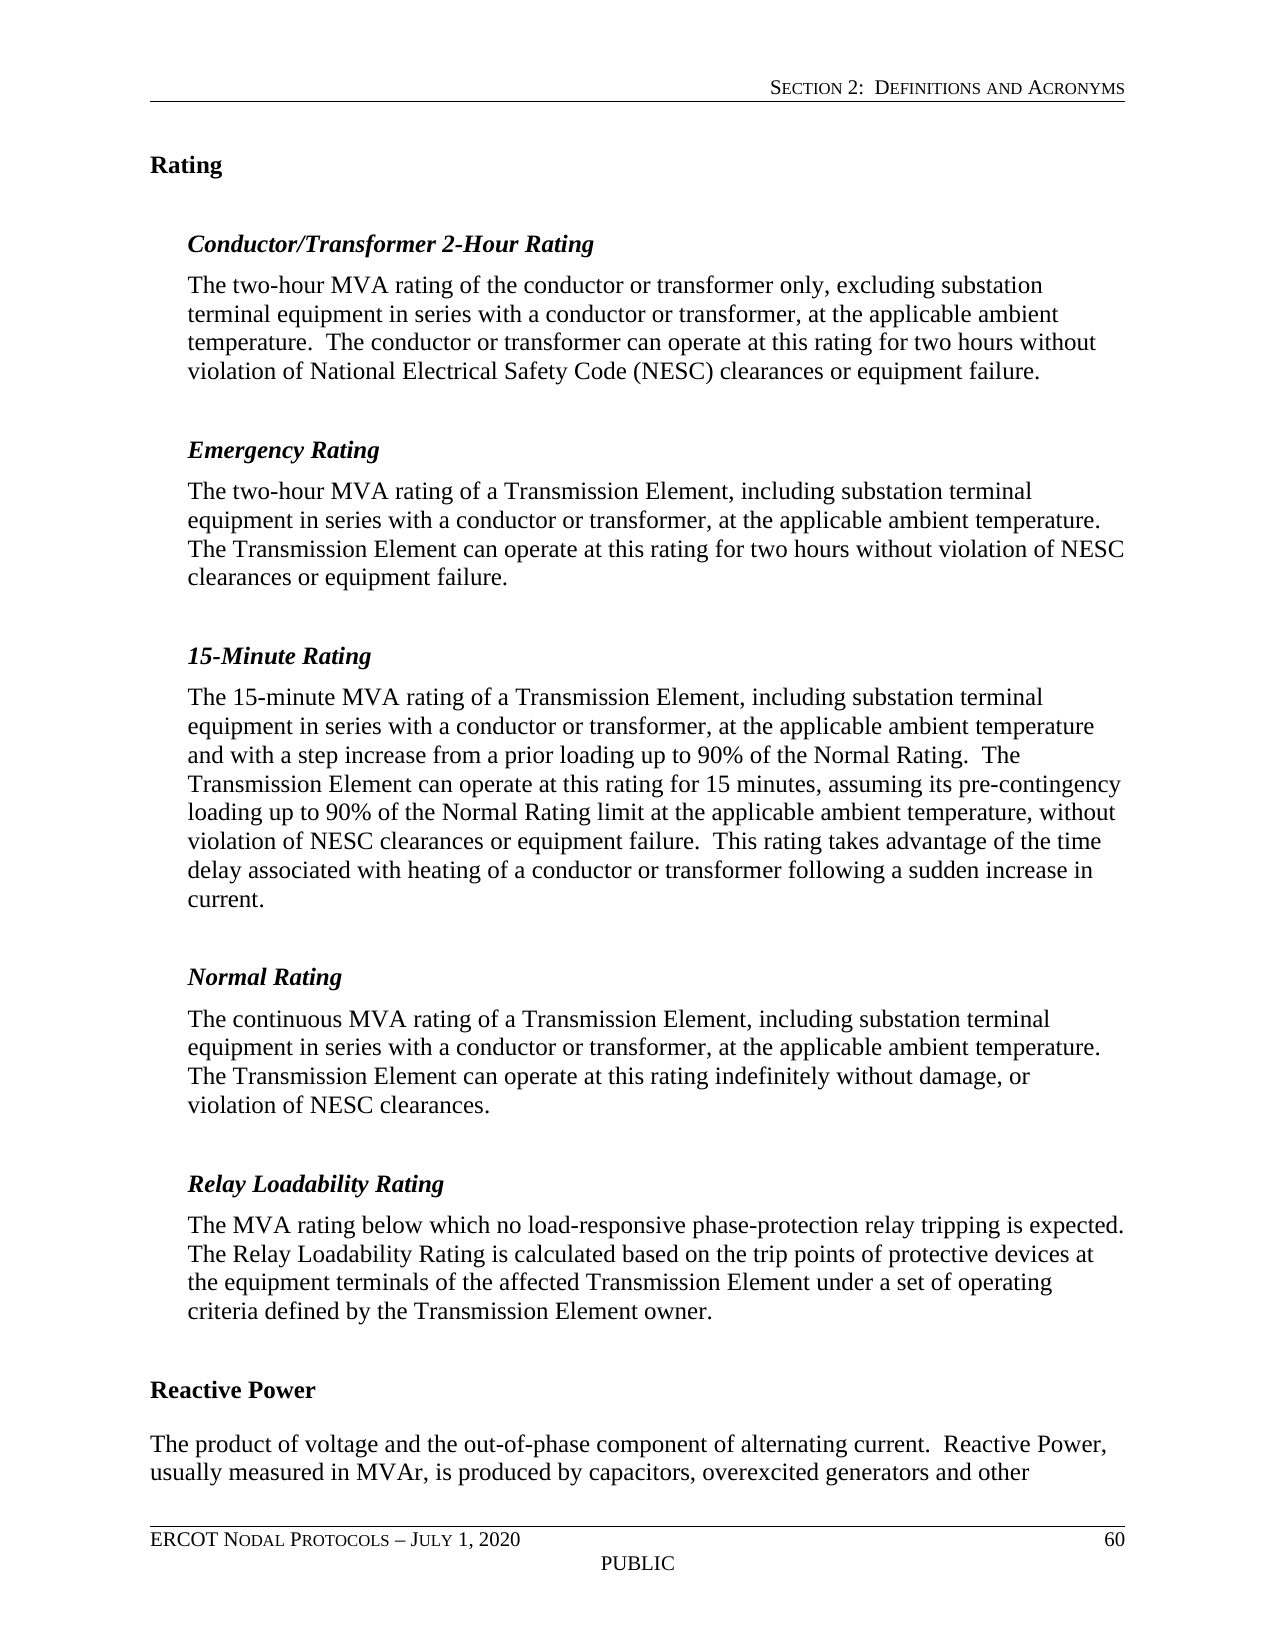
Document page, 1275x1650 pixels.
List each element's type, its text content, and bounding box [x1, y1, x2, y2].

text Conductor/Transformer 2-Hour Rating [187, 229, 1125, 257]
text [150, 1429, 1125, 1486]
text Normal Rating [187, 962, 1125, 991]
text Reactive Power [150, 1375, 1125, 1404]
text 15-Minute Rating [187, 641, 1125, 670]
text The continuous MVA rating of a Transmission Element, including substation terminal equipment in series with a conductor or transformer, at the applicable ambient temperature. The Transmission Element can operate at this rating indefinitely without damage, or violation of NESC clearances. [187, 1004, 1125, 1119]
text The MVA rating below which no load-responsive phase-protection relay tripping is expected. The Relay Loadability Rating is calculated based on the trip points of protective devices at the equipment terminals of the affected Transmission Element under a set of operating criteria defined by the Transmission Element owner. [187, 1210, 1125, 1325]
text The two-hour MVA rating of a Transmission Element, including substation terminal equipment in series with a conductor or transformer, at the applicable ambient temperature. The Transmission Element can operate at this rating for two hours without violation of NESC clearances or equipment failure. [187, 476, 1125, 591]
text The two-hour MVA rating of the conductor or transformer only, excluding substation terminal equipment in series with a conductor or transformer, at the applicable ambient temperature. The conductor or transformer can operate at this rating for two hours without violation of National Electrical Safety Code (NESC) clearances or equipment failure. [187, 270, 1125, 385]
text Emergency Rating [187, 435, 1125, 464]
text Relay Loadability Rating [187, 1169, 1125, 1197]
text Rating [150, 150, 1125, 179]
text The 15-minute MVA rating of a Transmission Element, including substation terminal equipment in series with a conductor or transformer, at the applicable ambient temperature and with a step increase from a prior loading up to 90% of the Normal Rating. The Transmission Element can operate at this rating for 15 minutes, assuming its pre-contingency loading up to 90% of the Normal Rating limit at the applicable ambient temperature, without violation of NESC clearances or equipment failure. This rating takes advantage of the time delay associated with heating of a conductor or transformer following a sudden increase in current. [187, 682, 1125, 912]
